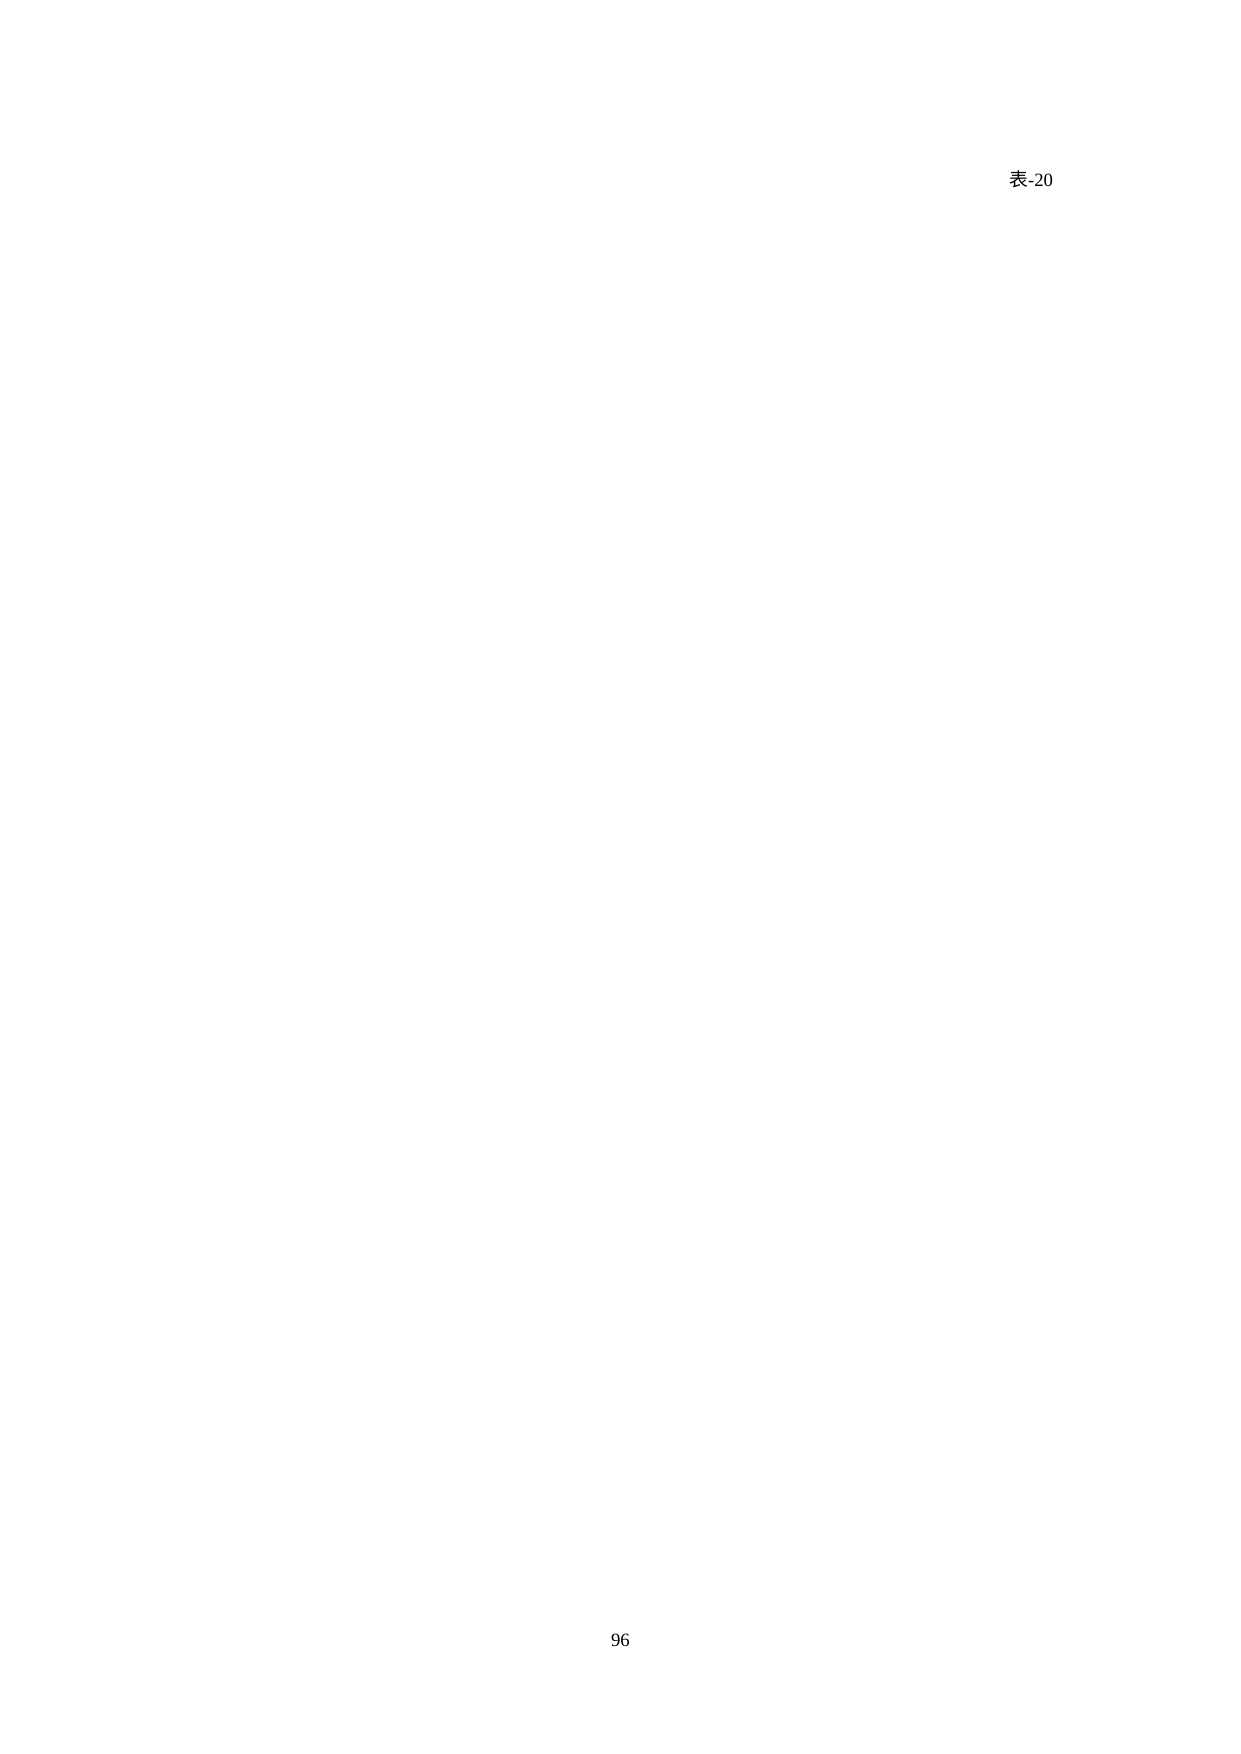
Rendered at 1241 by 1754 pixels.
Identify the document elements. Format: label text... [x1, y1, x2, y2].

text 表-20 [187, 162, 1053, 194]
